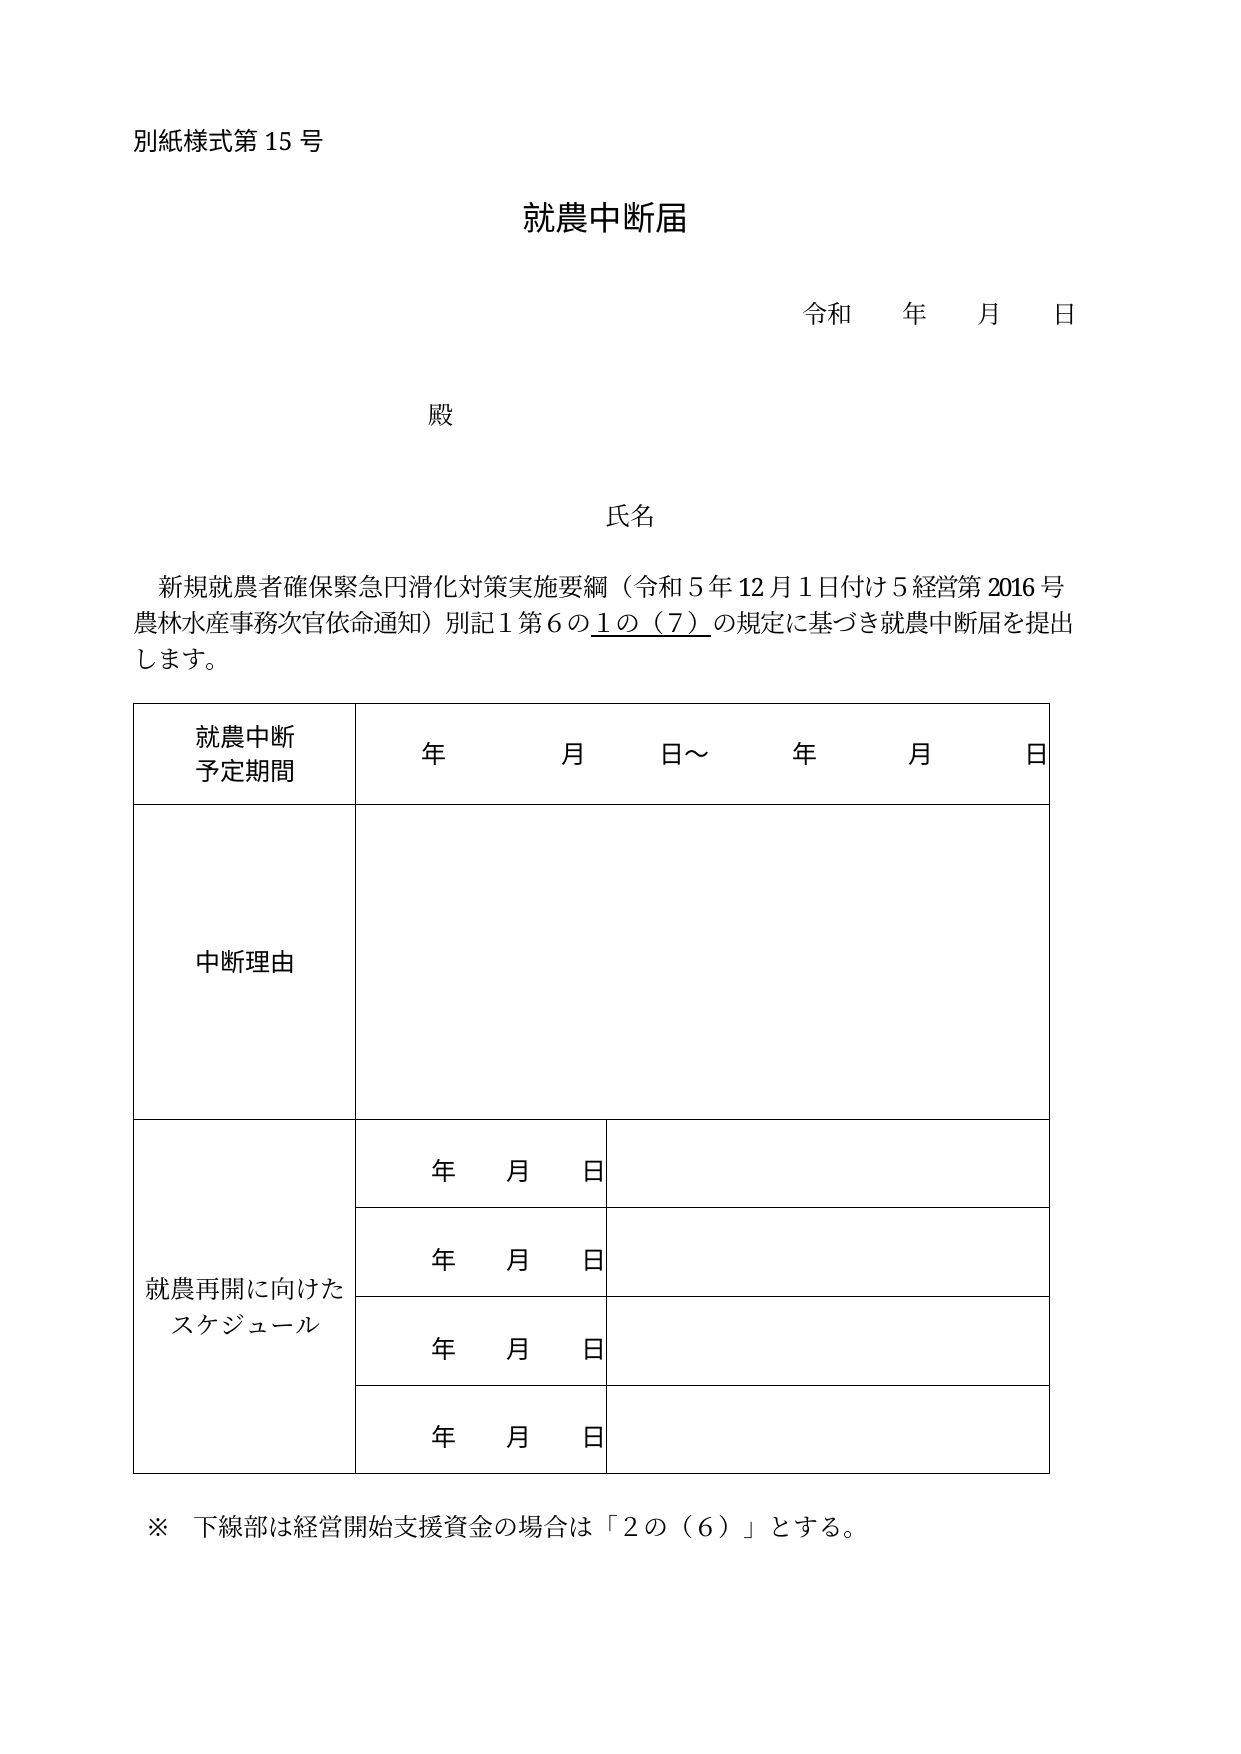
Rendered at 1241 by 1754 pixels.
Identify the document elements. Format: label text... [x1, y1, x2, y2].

table_cell 中断理由 [134, 805, 355, 1118]
table_cell [356, 805, 1049, 1118]
subtitle 就農中断届 [133, 195, 1077, 240]
text 新規就農者確保緊急円滑化対策実施要綱（令和５年12月１日付け５経営第2016号農林水産事務次官依命通知）別記１第６の１の（７）の規定に基づき就農中断届を提出します。 [133, 568, 1077, 676]
table_cell 年 月 日 [356, 1297, 606, 1384]
table_header 月 [471, 704, 587, 804]
table_cell [607, 1386, 1049, 1473]
table_cell 年 月 日 [356, 1120, 606, 1207]
table_header 月 [818, 704, 934, 804]
table_header 日～ [587, 704, 710, 804]
table_header 年 [710, 704, 818, 804]
table_header 就農中断 予定期間 [134, 704, 355, 804]
text 氏名 [133, 497, 1077, 533]
text 令和 年 月 日 [133, 295, 1077, 331]
table_cell 就農再開に向けたスケジュール [134, 1120, 355, 1473]
text ※ 下線部は経営開始支援資金の場合は「２の（６）」とする。 [133, 1508, 1077, 1544]
text 別紙様式第 15 号 [133, 124, 1077, 158]
table_cell 年 月 日 [356, 1208, 606, 1296]
table_cell 年 月 日 [356, 1386, 606, 1473]
table_cell [607, 1120, 1049, 1207]
table_header 年 [356, 704, 471, 804]
table_cell [607, 1208, 1049, 1296]
table_header 日 [934, 704, 1049, 804]
text 殿 [428, 396, 1077, 432]
table_cell [607, 1297, 1049, 1384]
